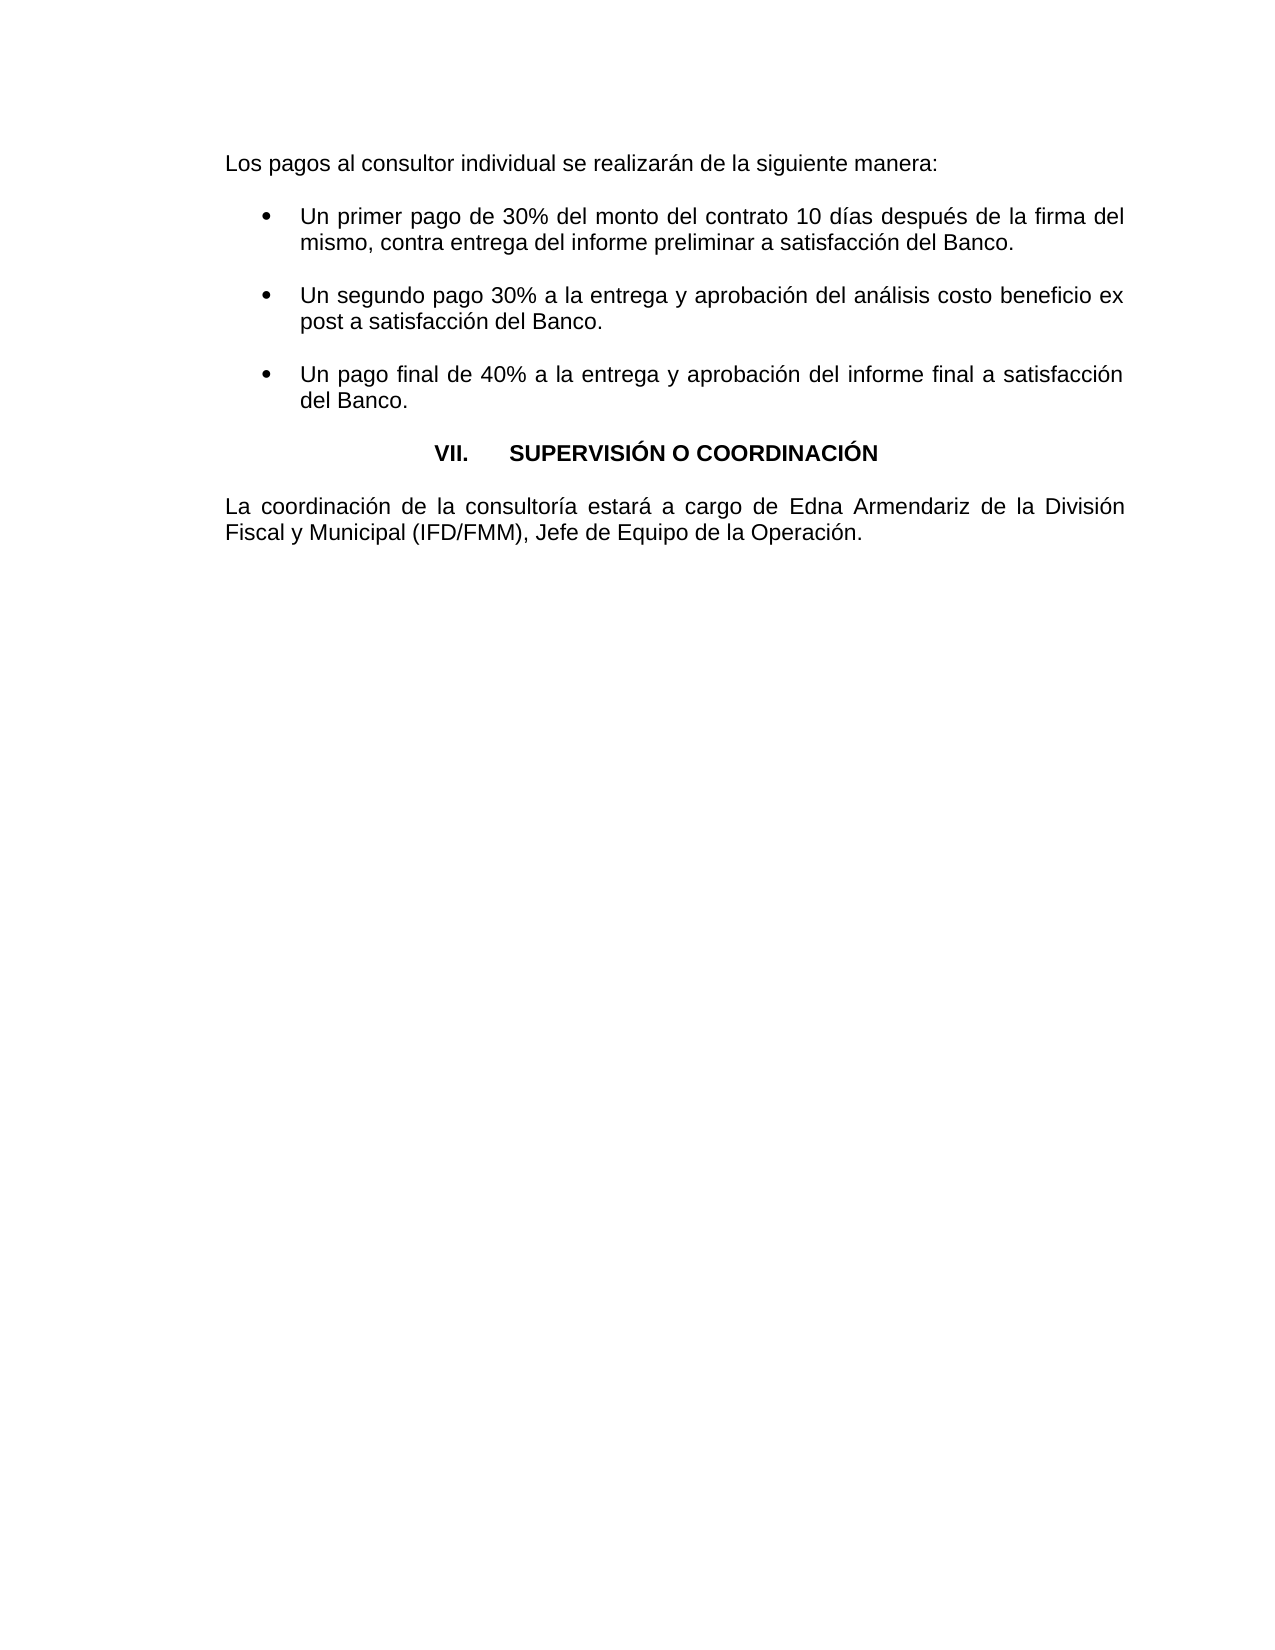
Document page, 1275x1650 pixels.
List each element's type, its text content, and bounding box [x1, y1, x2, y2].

list Un pago final de 40% a la entrega y aprobación del informe final a satisfacción del Banco. [262, 361, 1125, 413]
list SUPERVISIÓN O COORDINACIÓN [187, 440, 1125, 466]
text Los pagos al consultor individual se realizarán de la siguiente manera: [225, 150, 1125, 176]
list Un primer pago de 30% del monto del contrato 10 días después de la firma del mismo, contra entrega del informe preliminar a satisfacción del Banco. [262, 203, 1125, 255]
list Un segundo pago 30% a la entrega y aprobación del análisis costo beneficio ex post a satisfacción del Banco. [262, 282, 1125, 334]
text La coordinación de la consultoría estará a cargo de Edna Armendariz de la División Fiscal y Municipal (IFD/FMM), Jefe de Equipo de la Operación. [225, 493, 1125, 545]
